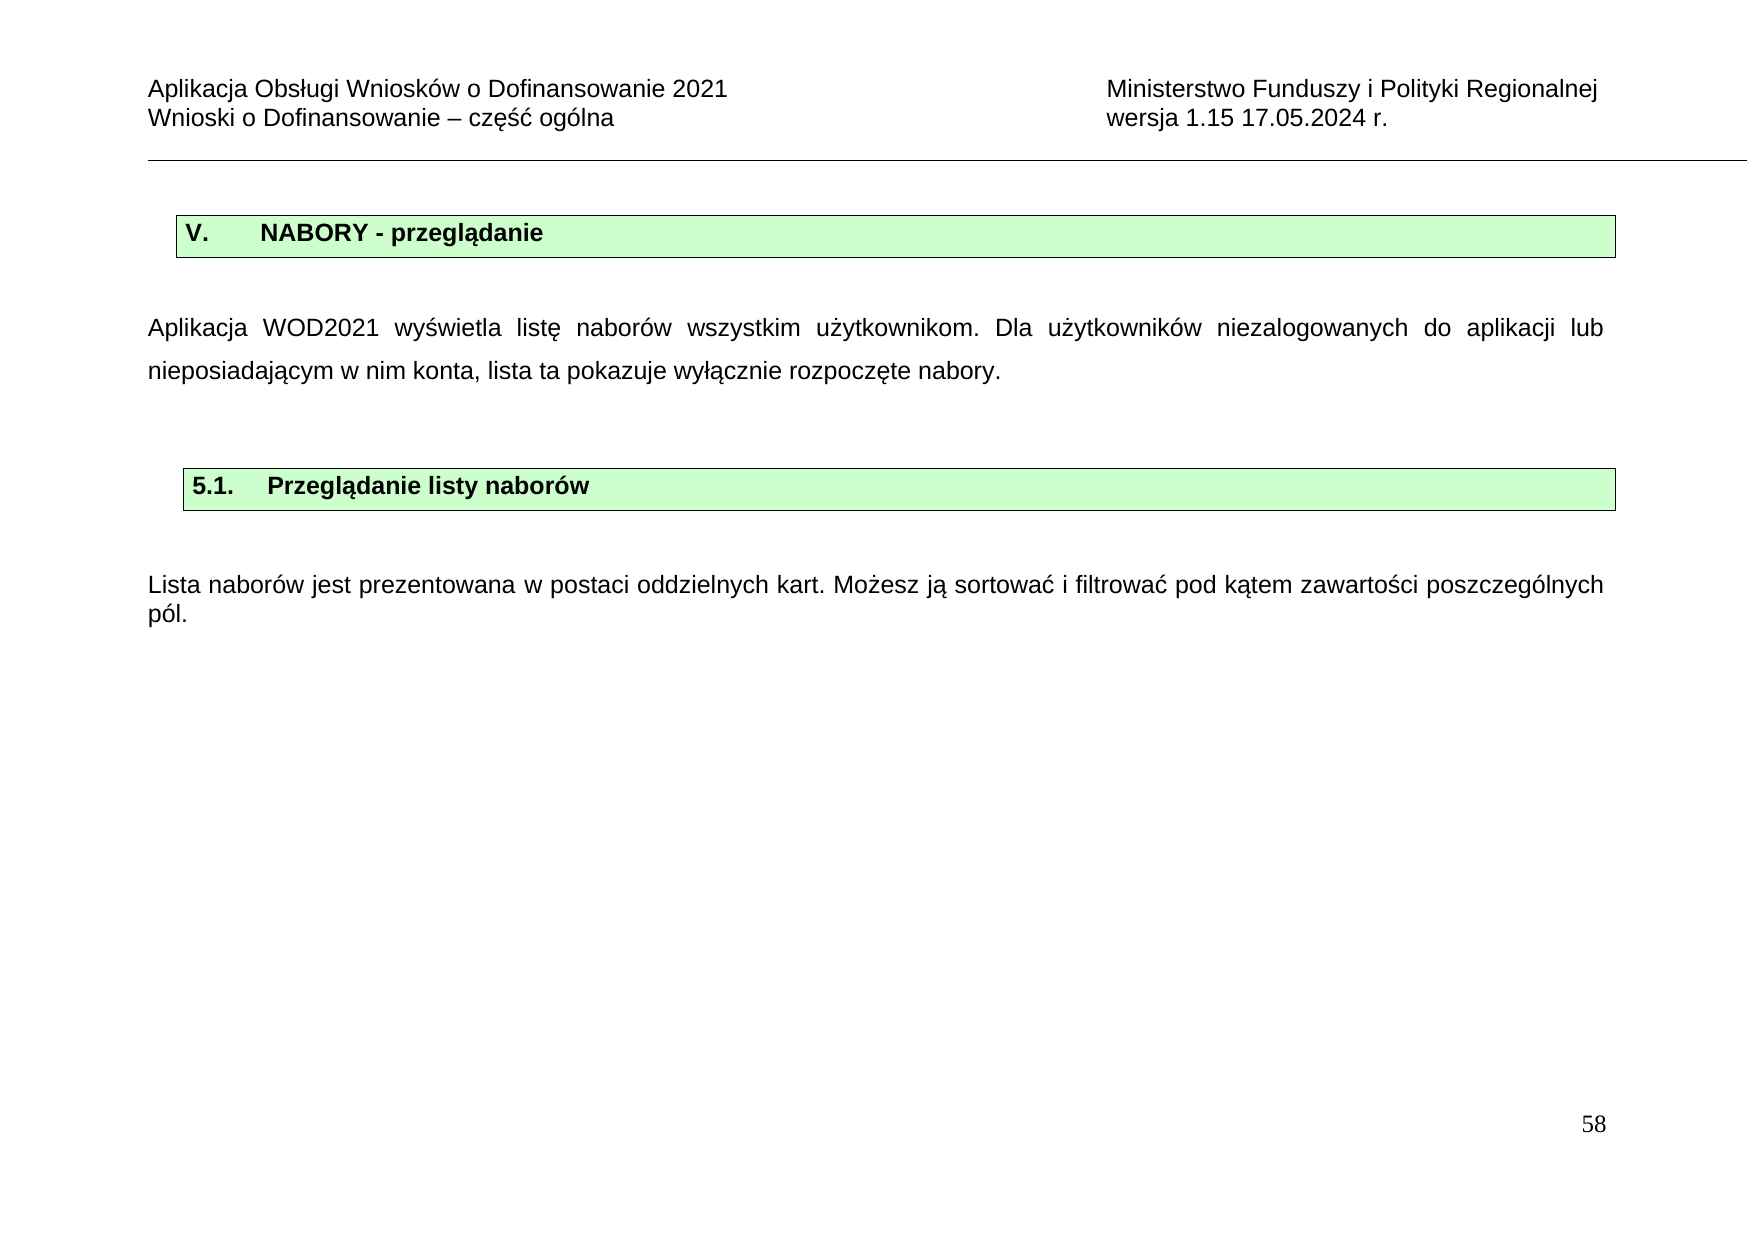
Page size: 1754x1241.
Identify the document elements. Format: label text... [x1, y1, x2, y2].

text Aplikacja WOD2021 wyświetla listę naborów wszystkim użytkownikom. Dla użytkowników niezalogowanych do aplikacji lub nieposiadającym w nim konta, lista ta pokazuje wyłącznie rozpoczęte nabory. [148, 313, 1606, 385]
subtitle Przeglądanie listy naborów [184, 469, 1615, 510]
subtitle NABORY - przeglądanie [177, 216, 1615, 257]
text Lista naborów jest prezentowana w postaci oddzielnych kart. Możesz ją sortować i filtrować pod kątem zawartości poszczególnych pól. [148, 570, 1606, 628]
